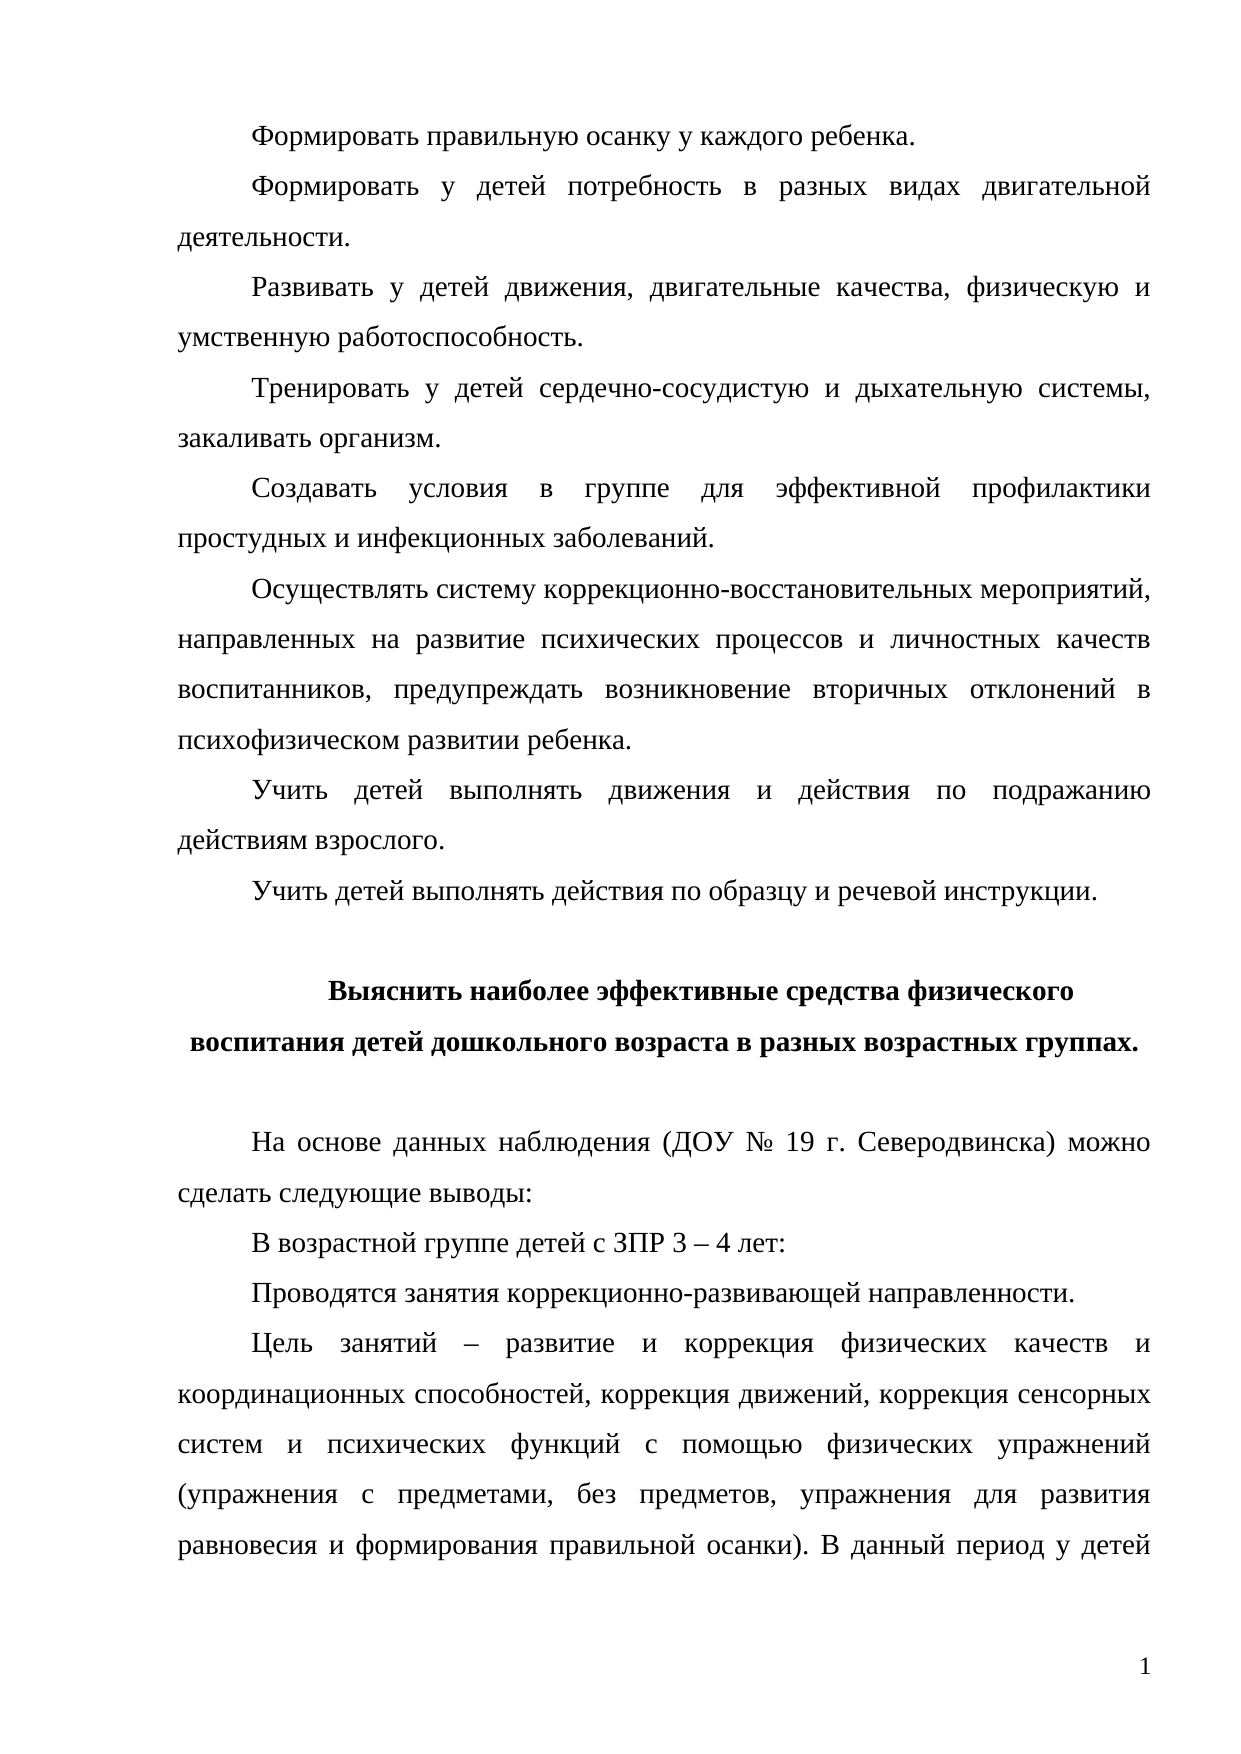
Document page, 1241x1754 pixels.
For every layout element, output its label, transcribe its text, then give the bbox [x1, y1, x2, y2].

text Развивать у детей движения, двигательные качества, физическую и умственную работоспособность. [177, 269, 1152, 353]
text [177, 1326, 1152, 1560]
text Тренировать у детей сердечно-сосудистую и дыхательную системы, закаливать организм. [177, 370, 1152, 453]
text Формировать у детей потребность в разных видах двигательной деятельности. [177, 168, 1152, 252]
text Проводятся занятия коррекционно-развивающей направленности. [177, 1275, 1152, 1309]
text На основе данных наблюдения (ДОУ № 19 г. Северодвинска) можно сделать следующие выводы: [177, 1124, 1152, 1208]
text Осуществлять систему коррекционно-восстановительных мероприятий, направленных на развитие психических процессов и личностных качеств воспитанников, предупреждать возникновение вторичных отклонений в психофизическом развитии ребенка. [177, 571, 1152, 755]
text Учить детей выполнять действия по образцу и речевой инструкции. [177, 873, 1152, 906]
text Выяснить наиболее эффективные средства физического воспитания детей дошкольного возраста в разных возрастных группах. [177, 973, 1152, 1057]
text Создавать условия в группе для эффективной профилактики простудных и инфекционных заболеваний. [177, 470, 1152, 554]
text В возрастной группе детей с ЗПР 3 – 4 лет: [177, 1225, 1152, 1258]
text Учить детей выполнять движения и действия по подражанию действиям взрослого. [177, 772, 1152, 856]
text Формировать правильную осанку у каждого ребенка. [177, 118, 1152, 152]
